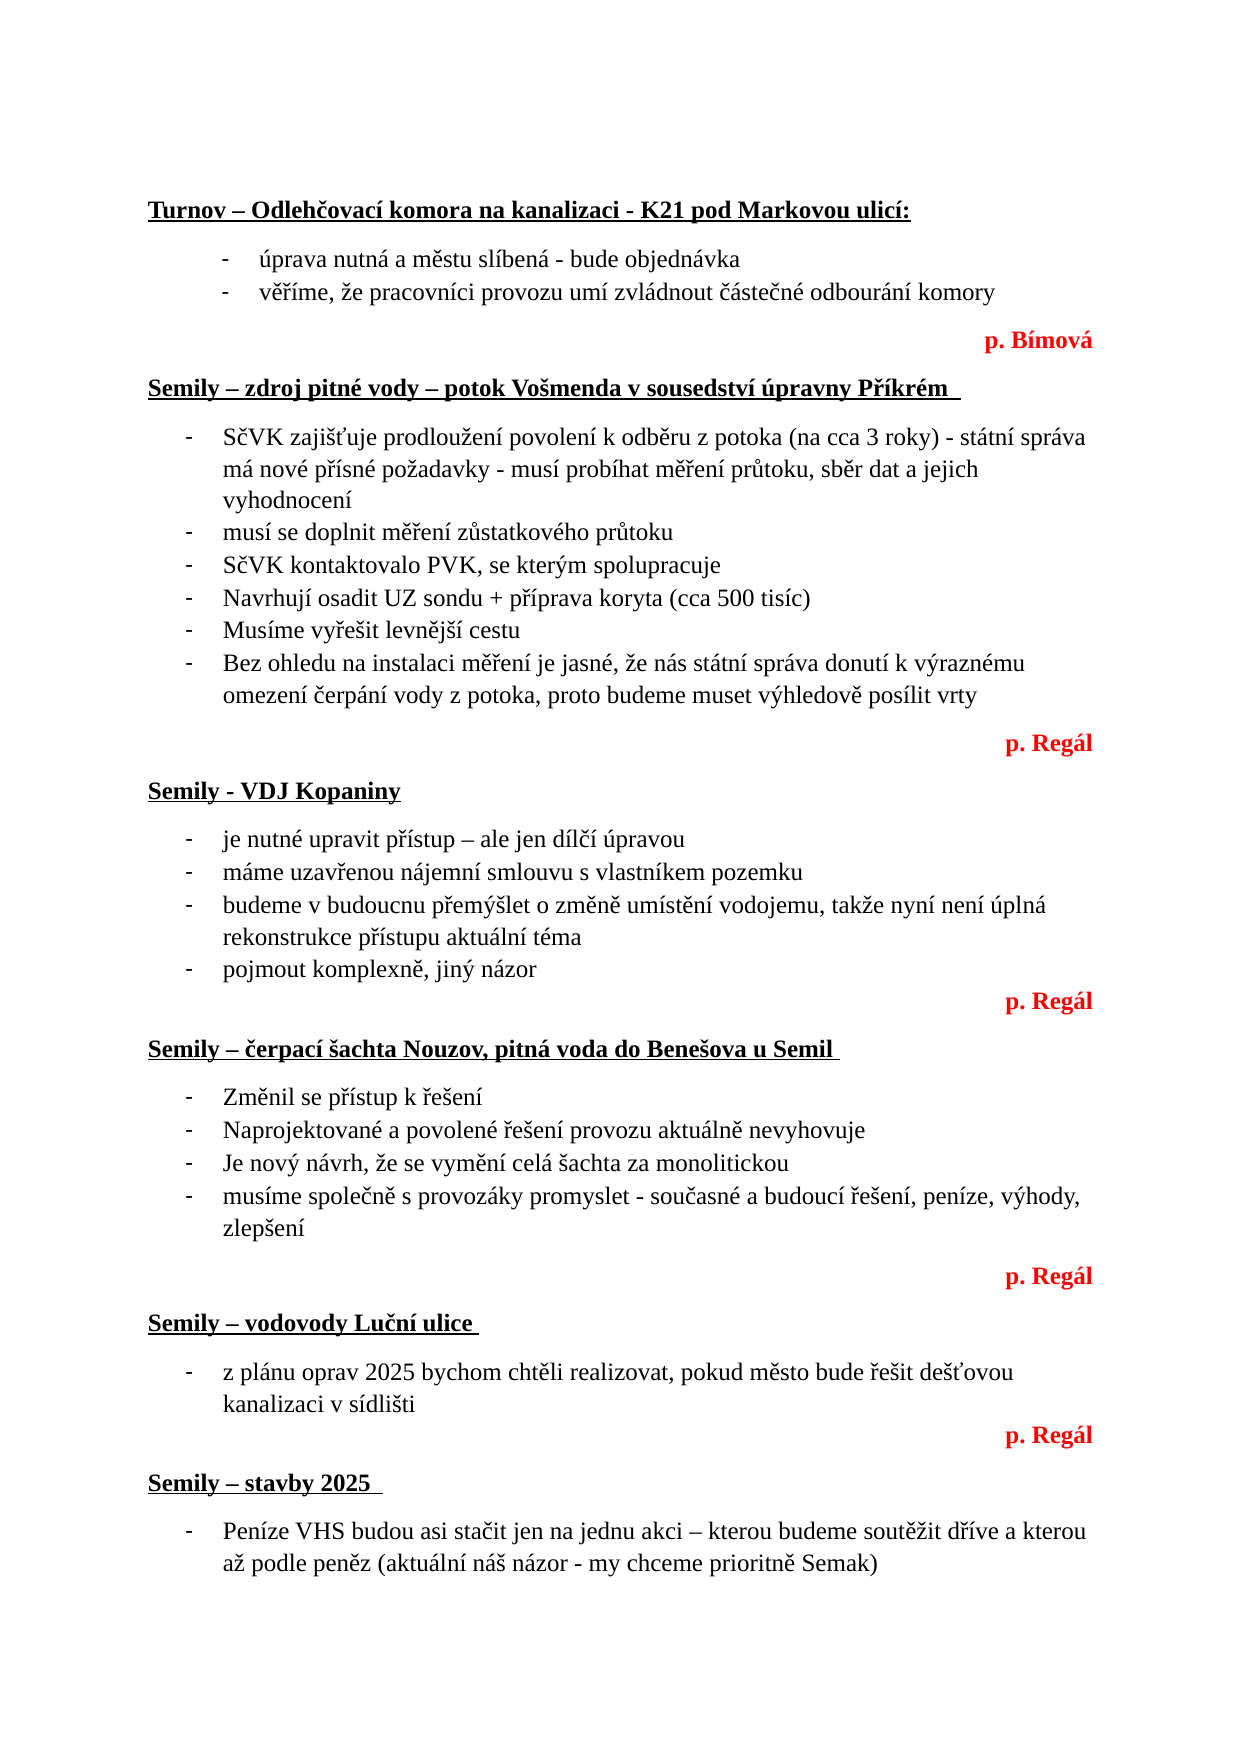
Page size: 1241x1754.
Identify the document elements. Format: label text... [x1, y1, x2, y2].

list je nutné upravit přístup – ale jen dílčí úpravou [185, 823, 1093, 854]
list úprava nutná a městu slíbená - bude objednávka [221, 243, 1093, 273]
text Turnov – Odlehčovací komora na kanalizaci - K21 pod Markovou ulicí: [148, 195, 1093, 224]
list musíme společně s provozáky promyslet - současné a budoucí řešení, peníze, výhody, zlepšení [185, 1180, 1093, 1242]
list SčVK kontaktovalo PVK, se kterým spolupracuje [185, 549, 1093, 579]
text p. Regál [885, 1261, 1093, 1289]
list pojmout komplexně, jiný názor [185, 953, 1093, 984]
text Semily – vodovody Luční ulice [148, 1308, 1093, 1337]
text Semily – zdroj pitné vody – potok Vošmenda v sousedství úpravny Příkrém [148, 373, 1093, 402]
list Je nový návrh, že se vymění celá šachta za monolitickou [185, 1147, 1093, 1178]
list p. Regál [223, 1420, 1093, 1449]
text Semily - VDJ Kopaniny [148, 776, 1093, 804]
list Bez ohledu na instalaci měření je jasné, že nás státní správa donutí k výraznému omezení čerpání vody z potoka, proto budeme muset výhledově posílit vrty [185, 647, 1093, 709]
list máme uzavřenou nájemní smlouvu s vlastníkem pozemku [185, 856, 1093, 887]
list p. Regál [223, 986, 1093, 1015]
list Navrhují osadit UZ sondu + příprava koryta (cca 500 tisíc) [185, 582, 1093, 612]
text Semily – čerpací šachta Nouzov, pitná voda do Benešova u Semil [148, 1034, 1093, 1062]
list Peníze VHS budou asi stačit jen na jednu akci – kterou budeme soutěžit dříve a kterou až podle peněz (aktuální náš názor - my chceme prioritně Semak) [185, 1515, 1093, 1577]
list musí se doplnit měření zůstatkového průtoku [185, 516, 1093, 546]
list z plánu oprav 2025 bychom chtěli realizovat, pokud město bude řešit dešťovou kanalizaci v sídlišti [185, 1356, 1093, 1418]
text p. Bímová [148, 326, 1093, 354]
text p. Regál [148, 728, 1093, 757]
list věříme, že pracovníci provozu umí zvládnout částečné odbourání komory [221, 276, 1093, 306]
text Semily – stavby 2025 [148, 1468, 1093, 1496]
list Naprojektované a povolené řešení provozu aktuálně nevyhovuje [185, 1114, 1093, 1145]
list Změnil se přístup k řešení [185, 1081, 1093, 1112]
list budeme v budoucnu přemýšlet o změně umístění vodojemu, takže nyní není úplná rekonstrukce přístupu aktuální téma [185, 889, 1093, 951]
list SčVK zajišťuje prodloužení povolení k odběru z potoka (na cca 3 roky) - státní správa má nové přísné požadavky - musí probíhat měření průtoku, sběr dat a jejich vyhodnocení [185, 421, 1093, 513]
list Musíme vyřešit levnější cestu [185, 614, 1093, 645]
